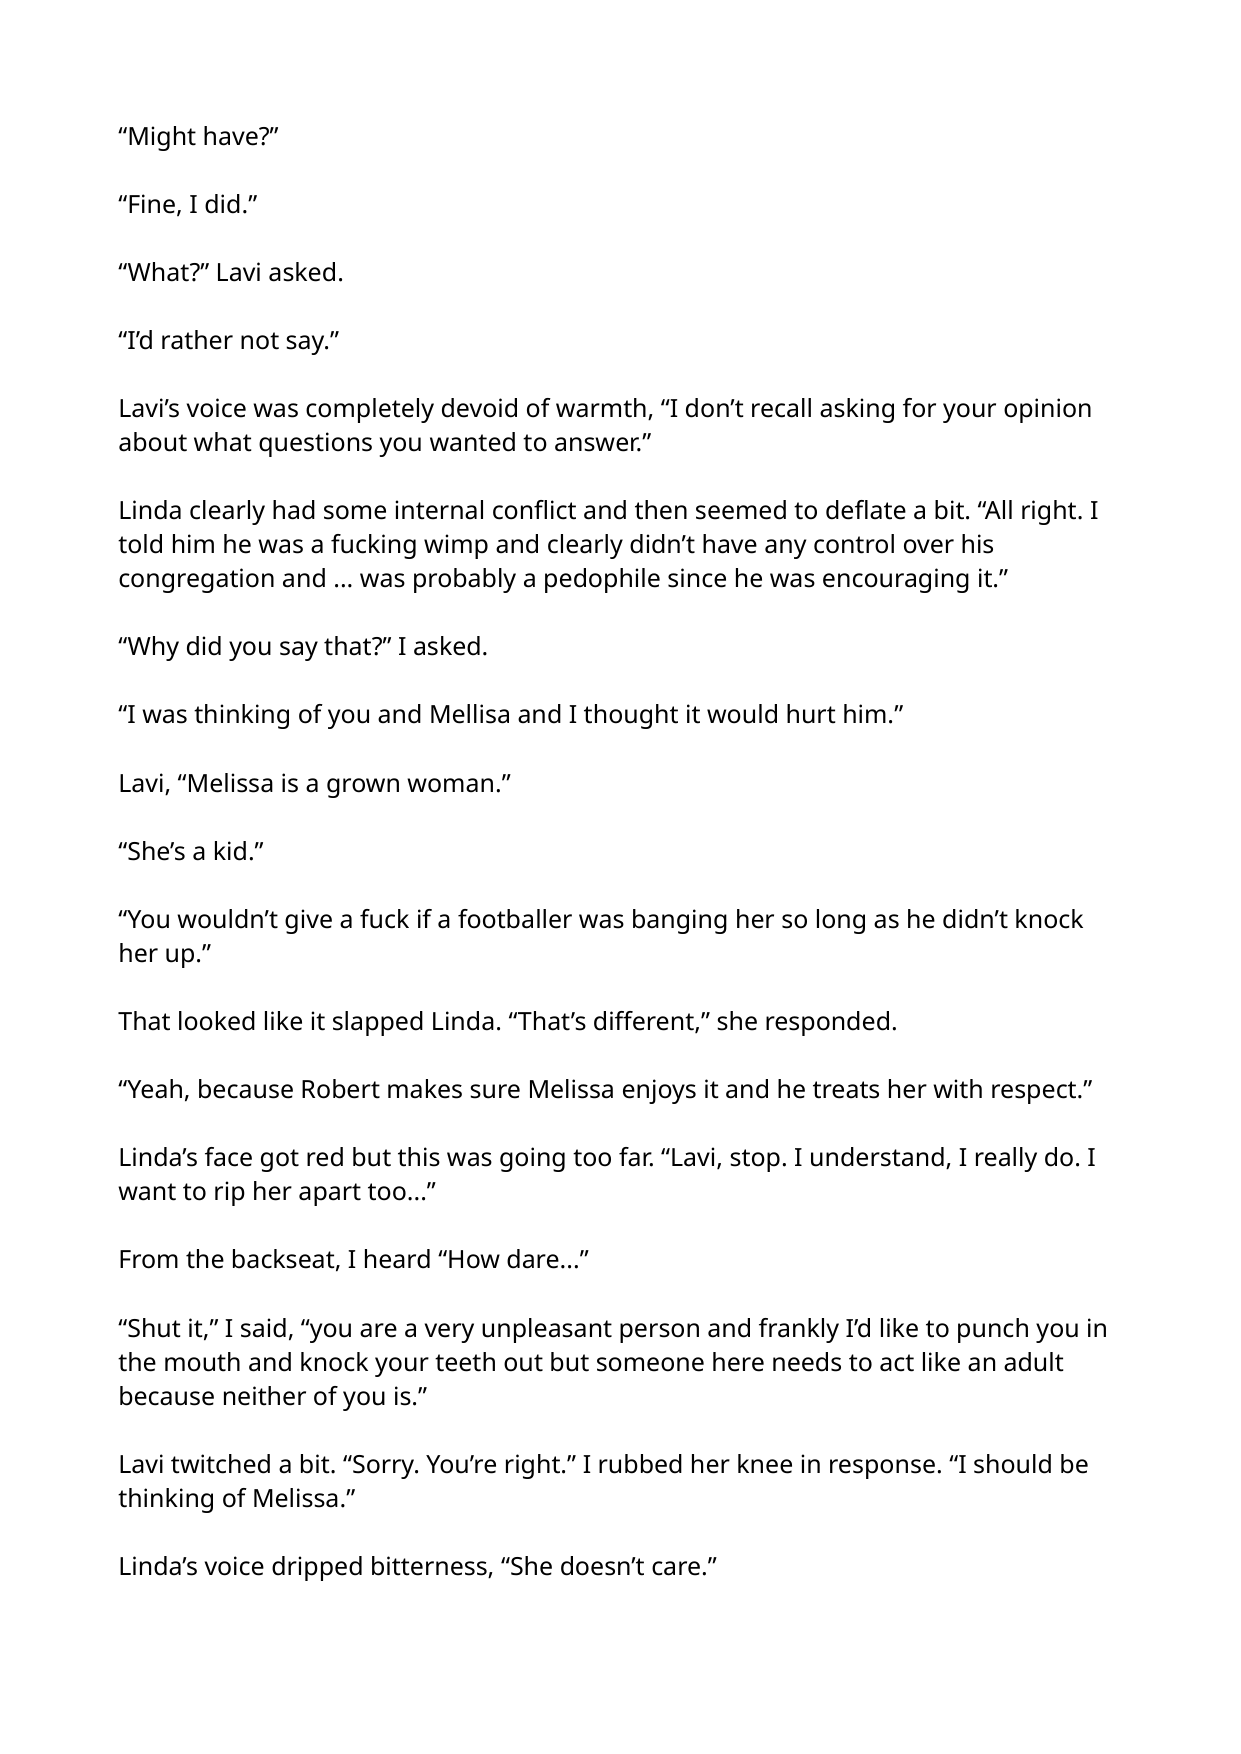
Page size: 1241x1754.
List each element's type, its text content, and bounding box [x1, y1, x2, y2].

text “She’s a kid.” [118, 833, 1122, 867]
text Lavi’s voice was completely devoid of warmth, “I don’t recall asking for your opinion about what questions you wanted to answer.” [118, 391, 1122, 459]
text “Why did you say that?” I asked. [118, 629, 1122, 663]
text From the backseat, I heard “How dare...” [118, 1242, 1122, 1276]
text “Fine, I did.” [118, 186, 1122, 220]
text “Yeah, because Robert makes sure Melissa enjoys it and he treats her with respect.” [118, 1072, 1122, 1106]
text Linda’s face got red but this was going too far. “Lavi, stop. I understand, I really do. I want to rip her apart too...” [118, 1140, 1122, 1208]
text That looked like it slapped Linda. “That’s different,” she responded. [118, 1004, 1122, 1038]
text “I was thinking of you and Mellisa and I thought it would hurt him.” [118, 697, 1122, 731]
text Lavi twitched a bit. “Sorry. You’re right.” I rubbed her knee in response. “I should be thinking of Melissa.” [118, 1447, 1122, 1515]
text Lavi, “Melissa is a grown woman.” [118, 765, 1122, 799]
text “What?” Lavi asked. [118, 254, 1122, 288]
text “You wouldn’t give a fuck if a footballer was banging her so long as he didn’t knock her up.” [118, 902, 1122, 970]
text “I’d rather not say.” [118, 322, 1122, 357]
text “Shut it,” I said, “you are a very unpleasant person and frankly I’d like to punch you in the mouth and knock your teeth out but someone here needs to act like an adult because neither of you is.” [118, 1310, 1122, 1412]
text Linda’s voice dripped bitterness, “She doesn’t care.” [118, 1549, 1122, 1583]
text Linda clearly had some internal conflict and then seemed to deflate a bit. “All right. I told him he was a fucking wimp and clearly didn’t have any control over his congregation and ... was probably a pedophile since he was encouraging it.” [118, 493, 1122, 595]
text “Might have?” [118, 118, 1122, 152]
